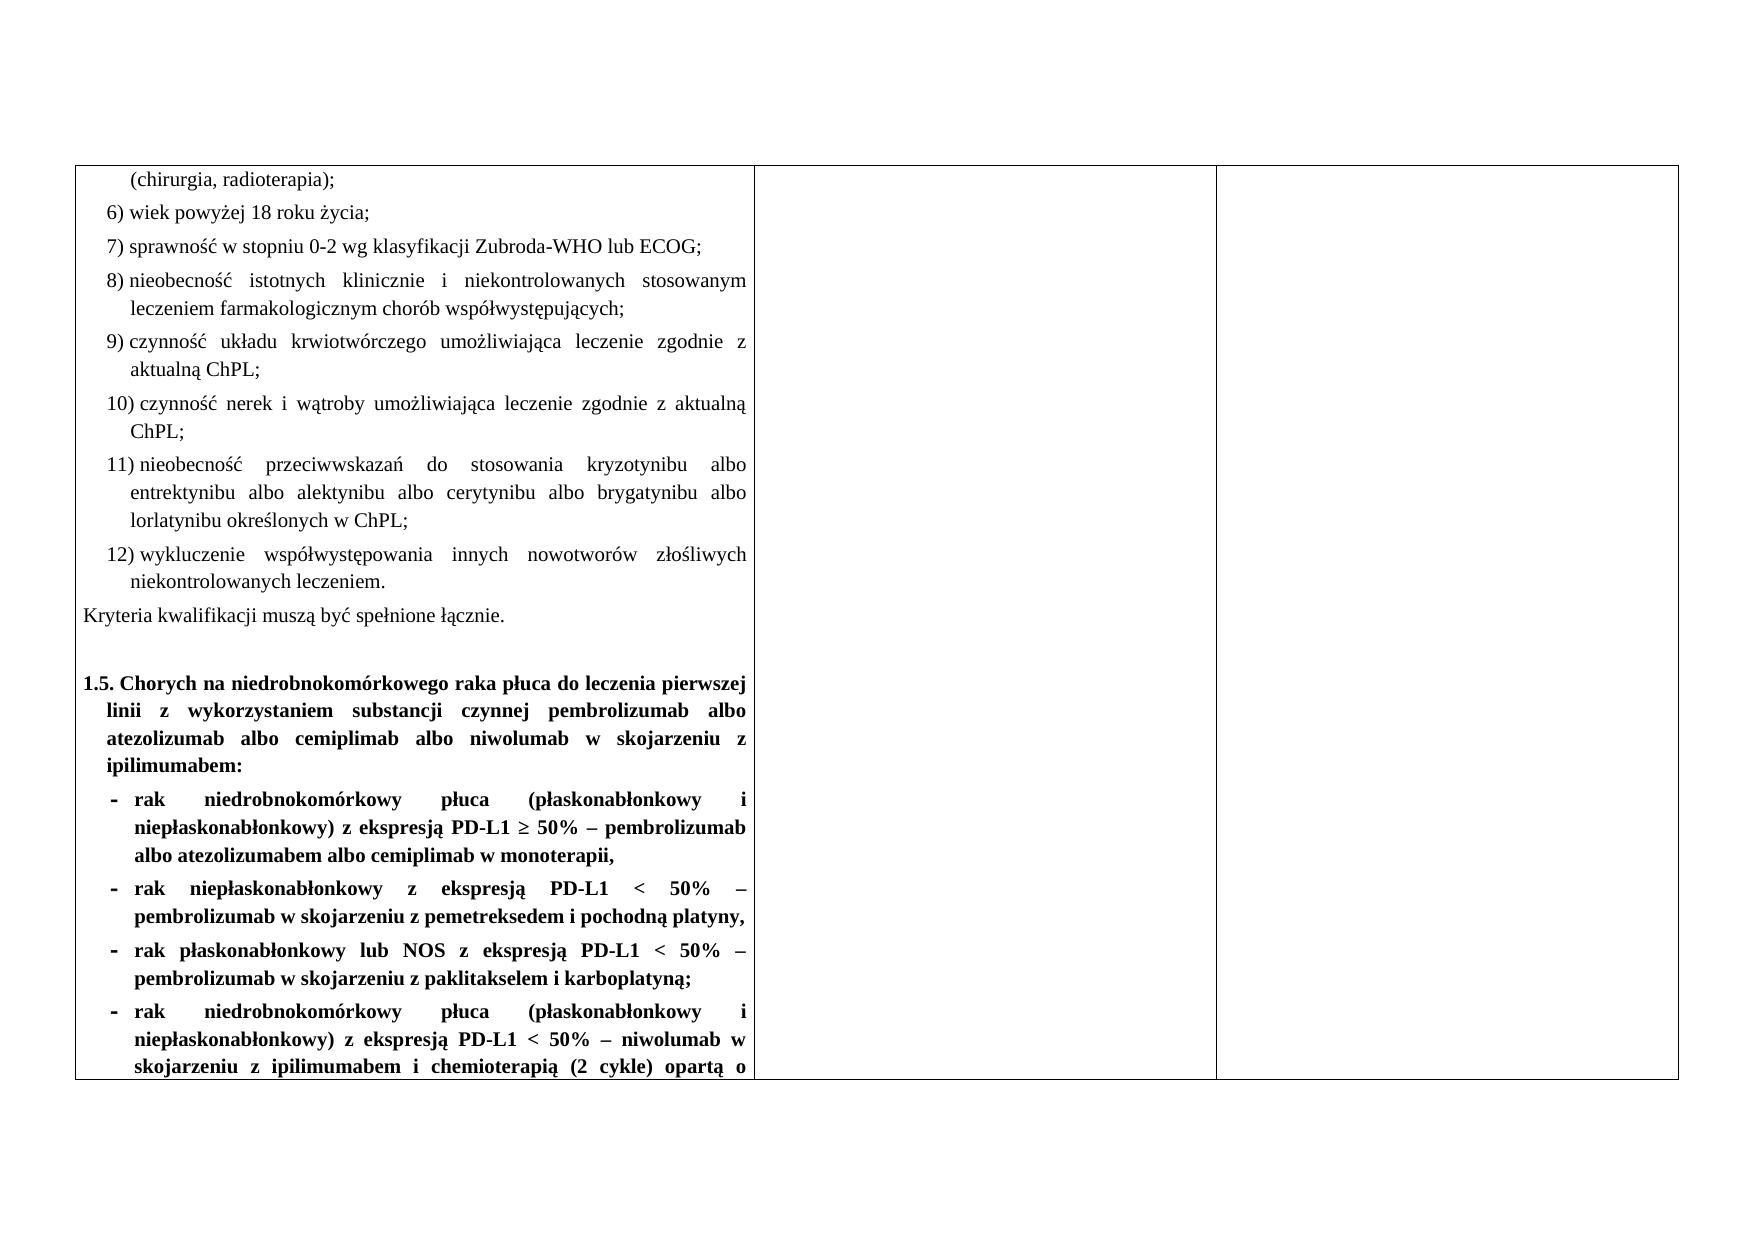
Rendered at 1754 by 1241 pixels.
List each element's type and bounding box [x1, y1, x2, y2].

table_cell [1217, 166, 1678, 1078]
table_cell [755, 166, 1216, 1078]
table_cell [76, 166, 754, 1078]
